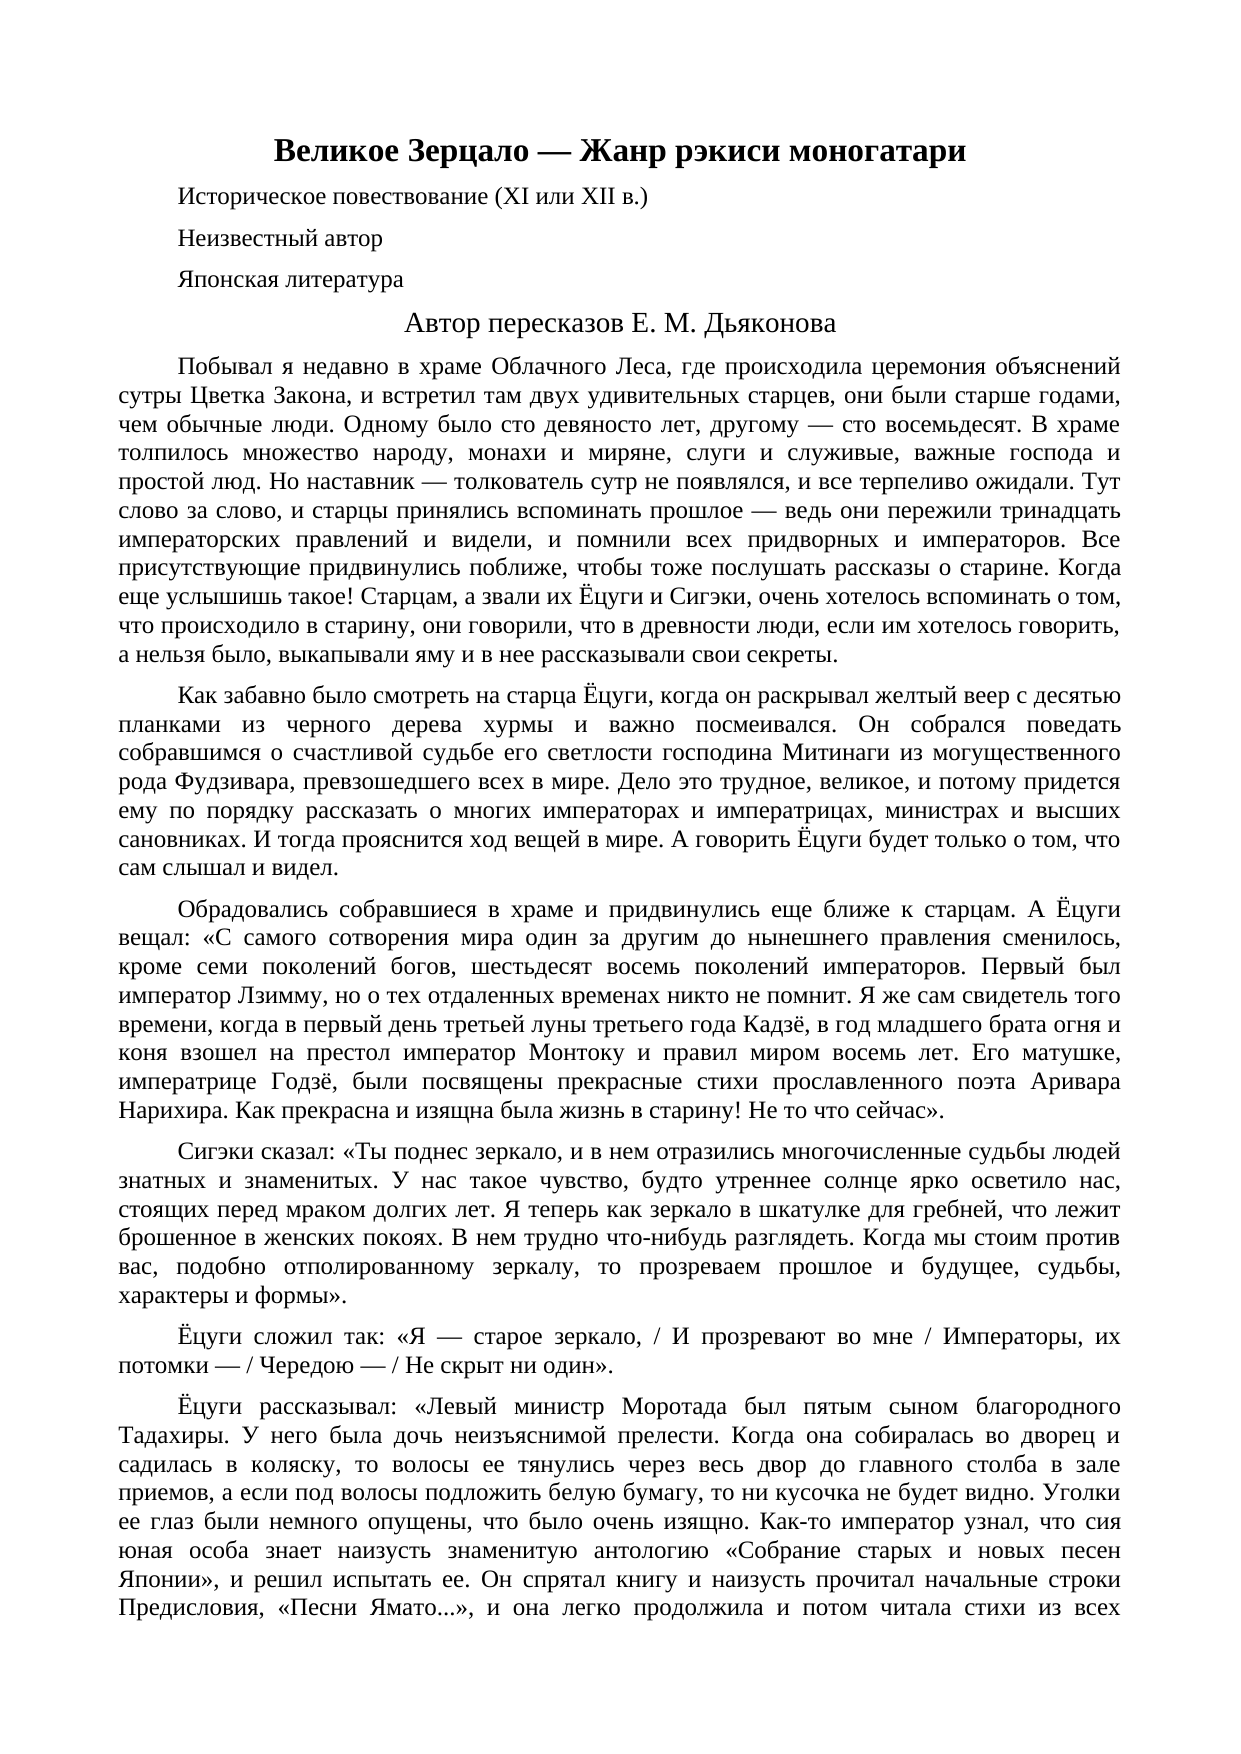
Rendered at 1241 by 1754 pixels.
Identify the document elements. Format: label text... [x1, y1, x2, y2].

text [118, 1391, 1122, 1621]
text Побывал я недавно в храме Облачного Леса, где происходила церемония объяснений сутры Цветка Закона, и встретил там двух удивительных старцев, они были старше годами, чем обычные люди. Одному было сто девяносто лет, другому — сто восемьдесят. В храме толпилось множество народу, монахи и миряне, слуги и служивые, важные господа и простой люд. Но наставник — толкователь сутр не появлялся, и все терпеливо ожидали. Тут слово за слово, и старцы принялись вспоминать прошлое — ведь они пережили тринадцать императорских правлений и видели, и помнили всех придворных и императоров. Все присутствующие придвинулись поближе, чтобы тоже послушать рассказы о старине. Когда еще услышишь такое! Старцам, а звали их Ёцуги и Сигэки, очень хотелось вспоминать о том, что происходило в старину, они говорили, что в древности люди, если им хотелось говорить, а нельзя было, выкапывали яму и в нее рассказывали свои секреты. [118, 351, 1122, 667]
text Обрадовались собравшиеся в храме и придвинулись еще ближе к старцам. А Ёцуги вещал: «С самого сотворения мира один за другим до нынешнего правления сменилось, кроме семи поколений богов, шестьдесят восемь поколений императоров. Первый был император Лзимму, но о тех отдаленных временах никто не помнит. Я же сам свидетель того времени, когда в первый день третьей луны третьего года Кадзё, в год младшего брата огня и коня взошел на престол император Монтоку и правил миром восемь лет. Его матушке, императрице Годзё, были посвящены прекрасные стихи прославленного поэта Аривара Нарихира. Как прекрасна и изящна была жизнь в старину! Не то что сейчас». [118, 894, 1122, 1124]
text Автор пересказов Е. М. Дьяконова [118, 305, 1122, 339]
text Великое Зерцало — Жанр рэкиси моногатари [118, 131, 1122, 169]
text Как забавно было смотреть на старца Ёцуги, когда он раскрывал желтый веер с десятью планками из черного дерева хурмы и важно посмеивался. Он собрался поведать собравшимся о счастливой судьбе его светлости господина Митинаги из могущественного рода Фудзивара, превзошедшего всех в мире. Дело это трудное, великое, и потому придется ему по порядку рассказать о многих императорах и императрицах, министрах и высших сановниках. И тогда прояснится ход вещей в мире. А говорить Ёцуги будет только о том, что сам слышал и видел. [118, 680, 1122, 881]
text Сигэки сказал: «Ты поднес зеркало, и в нем отразились многочисленные судьбы людей знатных и знаменитых. У нас такое чувство, будто утреннее солнце ярко осветило нас, стоящих перед мраком долгих лет. Я теперь как зеркало в шкатулке для гребней, что лежит брошенное в женских покоях. В нем трудно что-нибудь разглядеть. Когда мы стоим против вас, подобно отполированному зеркалу, то прозреваем прошлое и будущее, судьбы, характеры и формы». [118, 1136, 1122, 1309]
text Японская литература [118, 264, 1122, 293]
text Неизвестный автор [118, 223, 1122, 251]
text Историческое повествование (XI или XII в.) [118, 181, 1122, 210]
text Ёцуги сложил так: «Я — старое зеркало, / И прозревают во мне / Императоры, их потомки — / Чередою — / Не скрыт ни один». [118, 1321, 1122, 1379]
